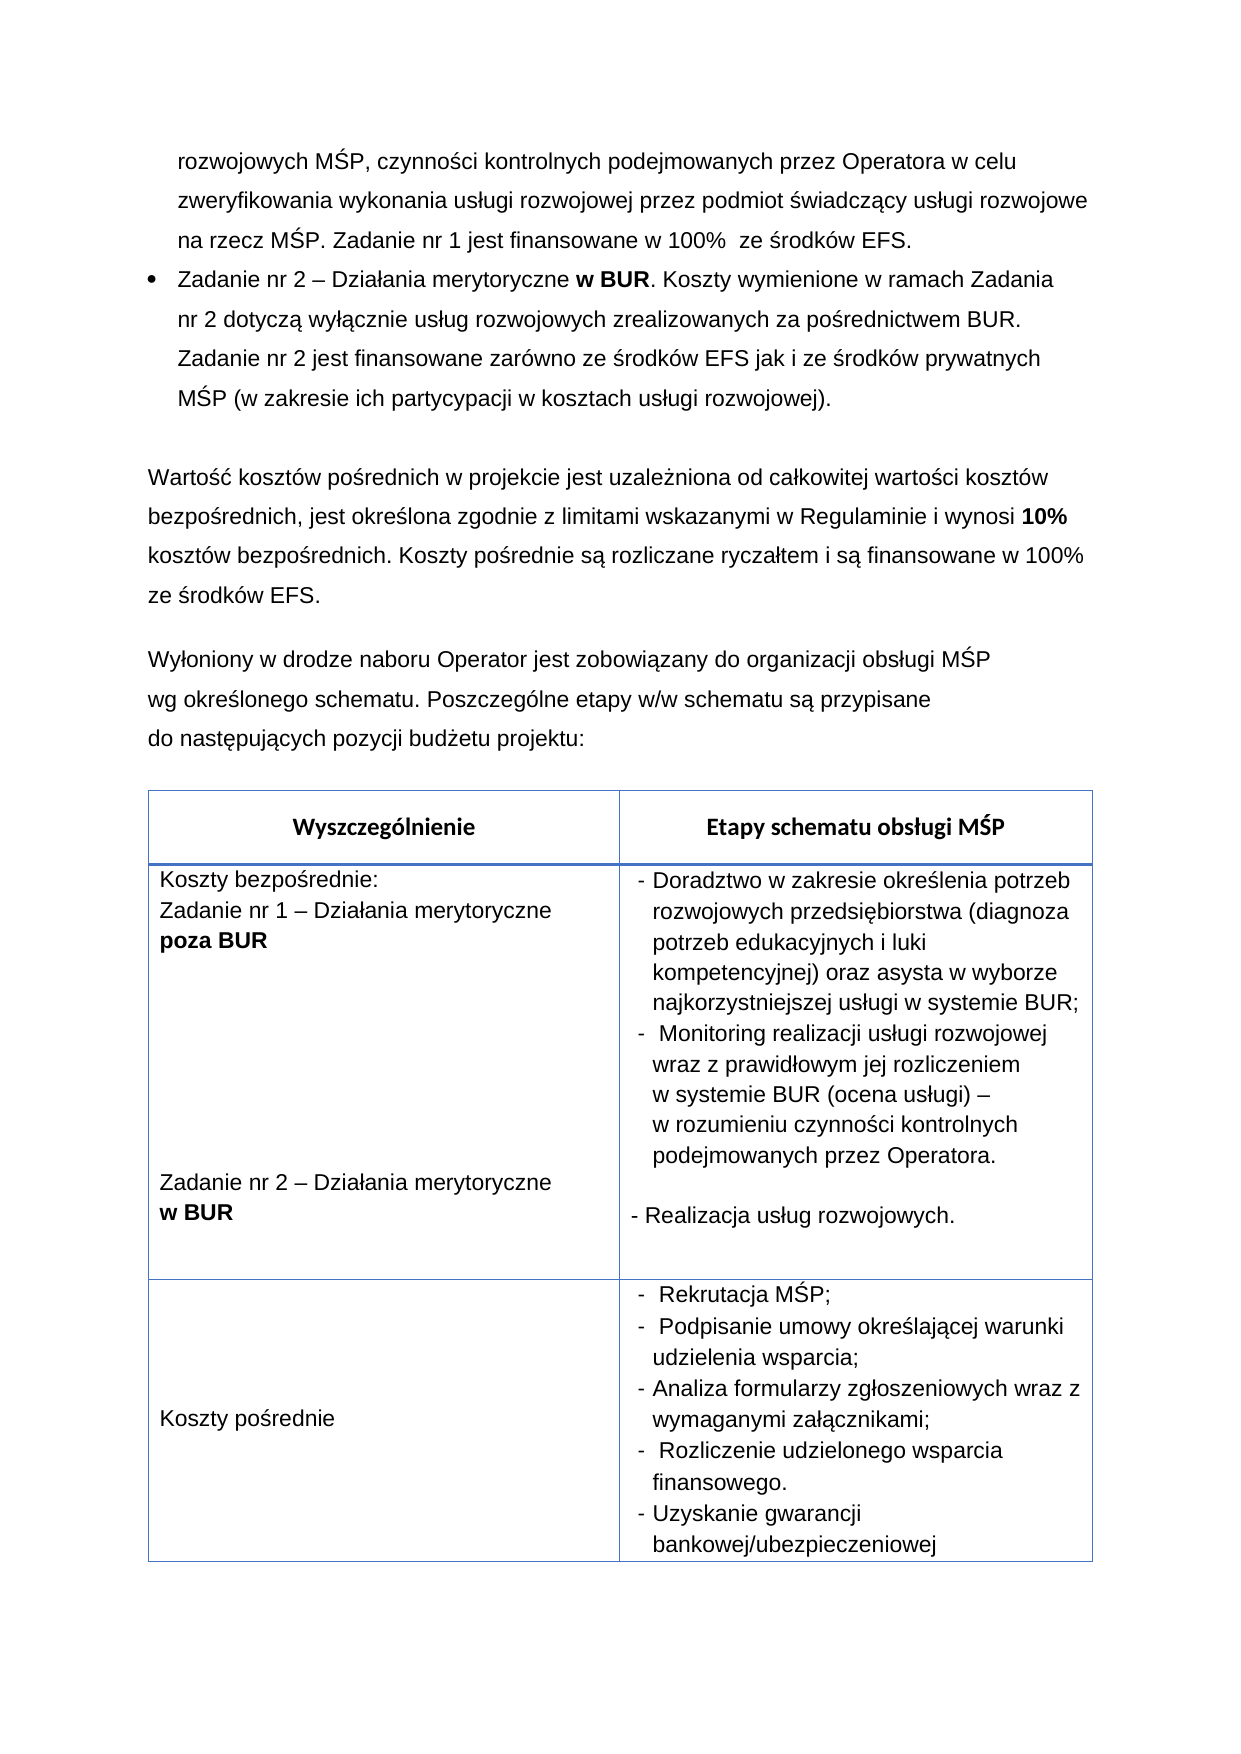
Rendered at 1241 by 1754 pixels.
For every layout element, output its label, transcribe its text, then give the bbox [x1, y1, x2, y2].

table_cell Doradztwo w zakresie określenia potrzeb rozwojowych przedsiębiorstwa (diagnoza potrzeb edukacyjnych i luki kompetencyjnej) oraz asysta w wyborze najkorzystniejszej usługi w systemie BUR; Monitoring realizacji usługi rozwojowej wraz z prawidłowym jej rozliczeniem w systemie BUR (ocena usługi) – w rozumieniu czynności kontrolnych podejmowanych przez Operatora. - Realizacja usług rozwojowych. [620, 866, 1092, 1279]
table_cell Rekrutacja MŚP; Podpisanie umowy określającej warunki udzielenia wsparcia; Analiza formularzy zgłoszeniowych wraz z wymaganymi załącznikami; Rozliczenie udzielonego wsparcia finansowego. Uzyskanie gwarancji bankowej/ubezpieczeniowej [620, 1280, 1092, 1561]
table_header Wyszczególnienie [149, 791, 619, 863]
text Wyłoniony w drodze naboru Operator jest zobowiązany do organizacji obsługi MŚP wg określonego schematu. Poszczególne etapy w/w schematu są przypisane do następujących pozycji budżetu projektu: [148, 646, 1093, 752]
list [148, 148, 1093, 253]
text Wartość kosztów pośrednich w projekcie jest uzależniona od całkowitej wartości kosztów bezpośrednich, jest określona zgodnie z limitami wskazanymi w Regulaminie i wynosi 10% kosztów bezpośrednich. Koszty pośrednie są rozliczane ryczałtem i są finansowane w 100% ze środków EFS. [148, 463, 1093, 608]
table_cell Koszty bezpośrednie: Zadanie nr 1 – Działania merytoryczne poza BUR Zadanie nr 2 – Działania merytoryczne w BUR [149, 866, 619, 1279]
table_header Etapy schematu obsługi MŚP [620, 791, 1092, 863]
list Zadanie nr 2 – Działania merytoryczne w BUR. Koszty wymienione w ramach Zadania nr 2 dotyczą wyłącznie usług rozwojowych zrealizowanych za pośrednictwem BUR. Zadanie nr 2 jest finansowane zarówno ze środków EFS jak i ze środków prywatnych MŚP (w zakresie ich partycypacji w kosztach usługi rozwojowej). [148, 266, 1093, 411]
table_cell Koszty pośrednie [149, 1280, 619, 1561]
